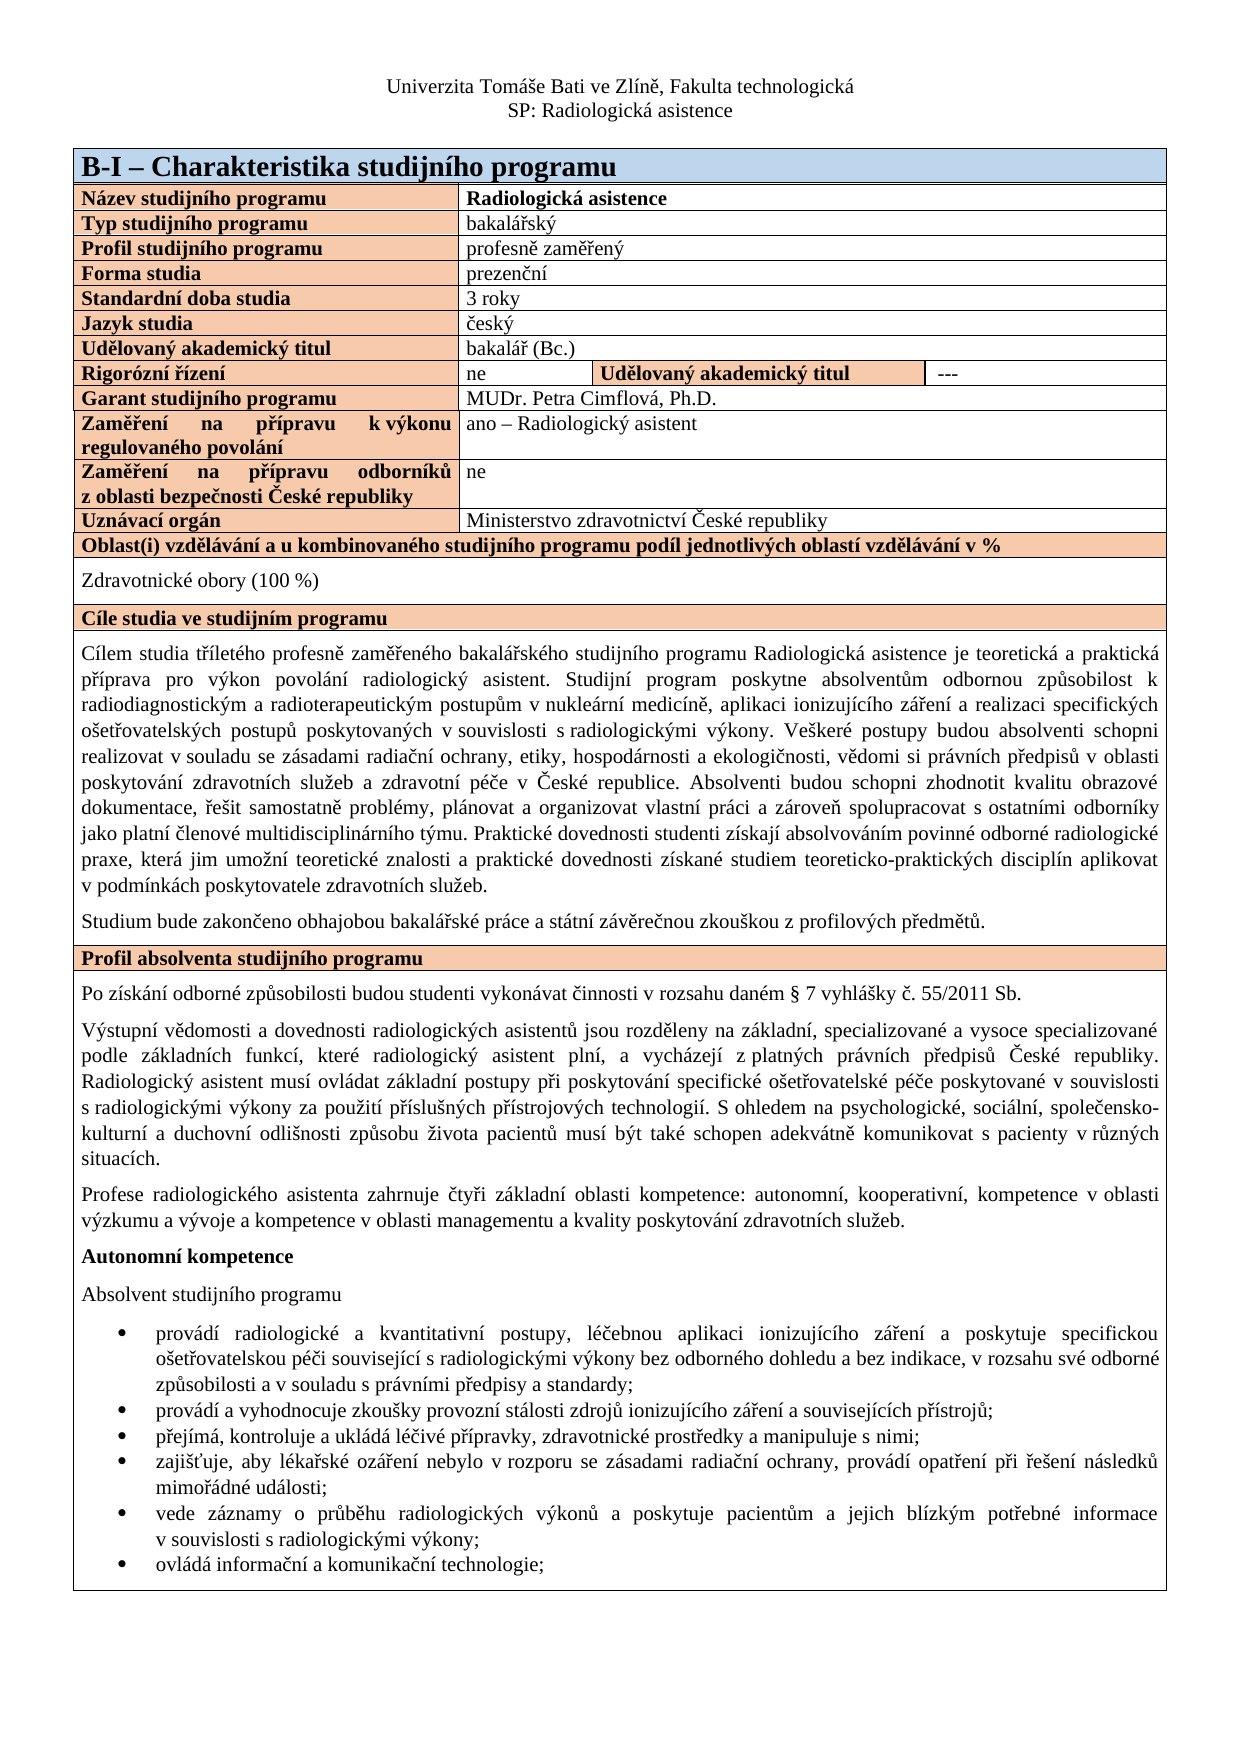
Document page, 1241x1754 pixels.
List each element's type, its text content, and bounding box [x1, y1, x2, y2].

table_cell Rigorózní řízení [74, 361, 458, 385]
table_cell Oblast(i) vzdělávání a u kombinovaného studijního programu podíl jednotlivých oblastí vzdělávání v % [74, 533, 1166, 557]
table_cell Cílem studia tříletého profesně zaměřeného bakalářského studijního programu Radiologická asistence je teoretická a praktická příprava pro výkon povolání radiologický asistent. Studijní program poskytne absolventům odbornou způsobilost k radiodiagnostickým a radioterapeutickým postupům v nukleární medicíně, aplikaci ionizujícího záření a realizaci specifických ošetřovatelských postupů poskytovaných v souvislosti s radiologickými výkony. Veškeré postupy budou absolventi schopni realizovat v souladu se zásadami radiační ochrany, etiky, hospodárnosti a ekologičnosti, vědomi si právních předpisů v oblasti poskytování zdravotních služeb a zdravotní péče v České republice. Absolventi budou schopni zhodnotit kvalitu obrazové dokumentace, řešit samostatně problémy, plánovat a organizovat vlastní práci a zároveň spolupracovat s ostatními odborníky jako platní členové multidisciplinárního týmu. Praktické dovednosti studenti získají absolvováním povinné odborné radiologické praxe, která jim umožní teoretické znalosti a praktické dovednosti získané studiem teoreticko-praktických disciplín aplikovat v podmínkách poskytovatele zdravotních služeb. Studium bude zakončeno obhajobou bakalářské práce a státní závěrečnou zkouškou z profilových předmětů. [74, 631, 1166, 945]
table_cell Zaměření na přípravu odborníků z oblasti bezpečnosti České republiky [75, 460, 459, 508]
table_header B-I – Charakteristika studijního programu [74, 149, 1166, 182]
table_cell Název studijního programu [74, 185, 458, 209]
table_cell Forma studia [74, 261, 458, 285]
table_cell Uznávací orgán [75, 509, 459, 532]
table_cell MUDr. Petra Cimflová, Ph.D. [459, 386, 1166, 410]
table_cell český [459, 311, 1166, 335]
table_cell --- [926, 361, 1166, 385]
table_cell Typ studijního programu [74, 211, 458, 234]
table_cell Zdravotnické obory (100 %) [74, 558, 1166, 604]
table_cell Cíle studia ve studijním programu [74, 605, 1166, 629]
table_cell bakalář (Bc.) [459, 336, 1166, 360]
table_cell Garant studijního programu [74, 386, 458, 410]
table_cell Profil absolventa studijního programu [74, 946, 1166, 970]
table_cell Udělovaný akademický titul [74, 336, 458, 360]
table_cell ano – Radiologický asistent [460, 411, 1166, 459]
table_cell Udělovaný akademický titul [593, 361, 924, 385]
table_cell ne [459, 361, 592, 385]
table_cell prezenční [459, 261, 1166, 285]
table_cell profesně zaměřený [459, 236, 1166, 260]
table_cell Standardní doba studia [74, 286, 458, 310]
table_cell Jazyk studia [74, 311, 458, 335]
table_cell ne [460, 460, 1166, 508]
table_cell Profil studijního programu [74, 236, 458, 260]
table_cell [74, 971, 1166, 1590]
table_cell Ministerstvo zdravotnictví České republiky [460, 509, 1166, 532]
table_cell Zaměření na přípravu k výkonu regulovaného povolání [75, 411, 459, 459]
table_cell 3 roky [459, 286, 1166, 310]
table_cell Radiologická asistence [459, 185, 1166, 209]
table_cell bakalářský [459, 211, 1166, 234]
